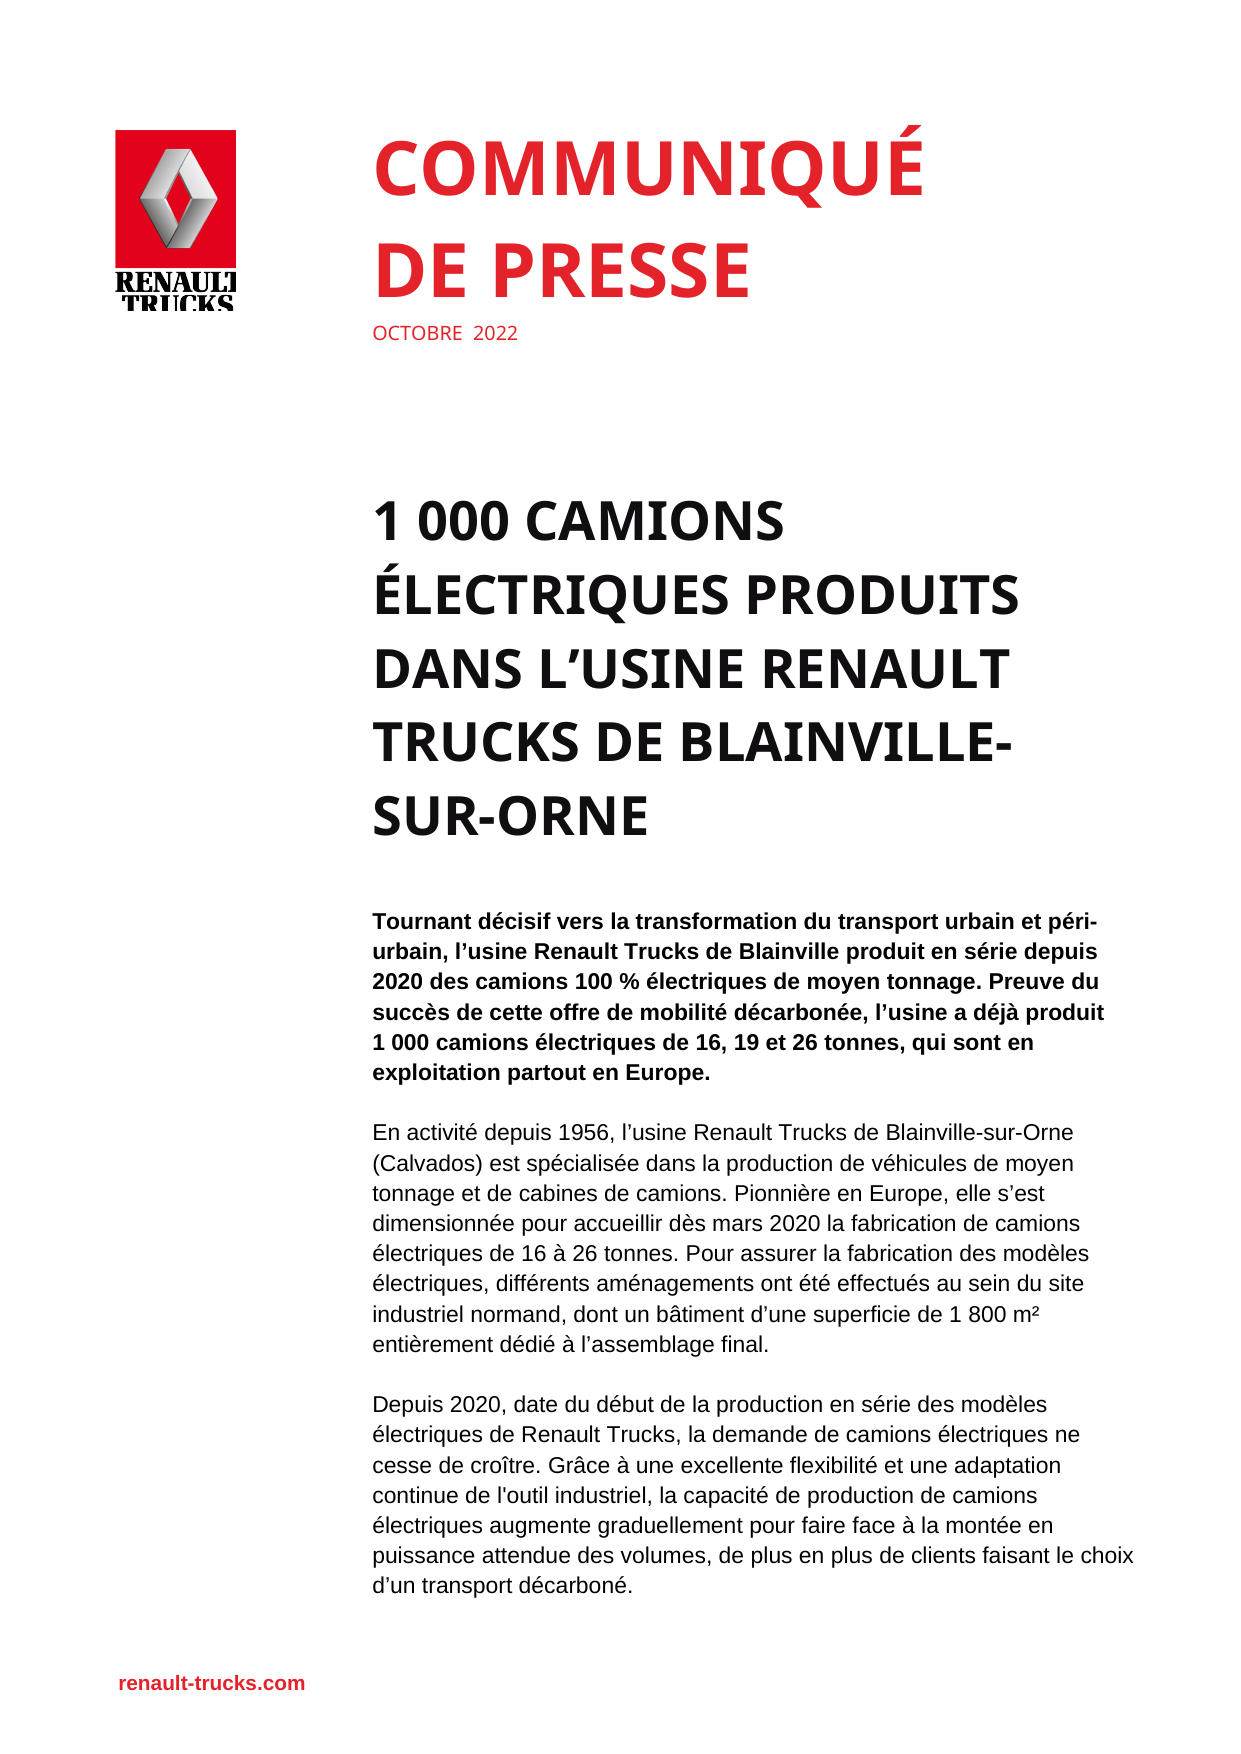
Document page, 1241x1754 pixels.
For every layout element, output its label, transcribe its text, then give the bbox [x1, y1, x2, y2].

text 1 000 CAMIONS ÉLECTRIQUES PRODUITS DANS l’USINE RENAULT TRUCKS DE BLAINVILLE-SUR-ORNE [372, 483, 1138, 851]
text OCTOBRE 2022 [372, 320, 1138, 347]
text DE PRESSE [372, 217, 1138, 320]
picture [115, 130, 236, 311]
text Tournant décisif vers la transformation du transport urbain et péri-urbain, l’usine Renault Trucks de Blainville produit en série depuis 2020 des camions 100 % électriques de moyen tonnage. Preuve du succès de cette offre de mobilité décarbonée, l’usine a déjà produit 1 000 camions électriques de 16, 19 et 26 tonnes, qui sont en exploitation partout en Europe. [372, 908, 1138, 1085]
text COMMUNIQUÉ [372, 115, 1138, 217]
text Depuis 2020, date du début de la production en série des modèles électriques de Renault Trucks, la demande de camions électriques ne cesse de croître. Grâce à une excellente flexibilité et une adaptation continue de l'outil industriel, la capacité de production de camions électriques augmente graduellement pour faire face à la montée en puissance attendue des volumes, de plus en plus de clients faisant le choix d’un transport décarboné. [372, 1391, 1138, 1599]
text En activité depuis 1956, l’usine Renault Trucks de Blainville-sur-Orne (Calvados) est spécialisée dans la production de véhicules de moyen tonnage et de cabines de camions. Pionnière en Europe, elle s’est dimensionnée pour accueillir dès mars 2020 la fabrication de camions électriques de 16 à 26 tonnes. Pour assurer la fabrication des modèles électriques, différents aménagements ont été effectués au sein du site industriel normand, dont un bâtiment d’une superficie de 1 800 m² entièrement dédié à l’assemblage final. [372, 1119, 1138, 1357]
